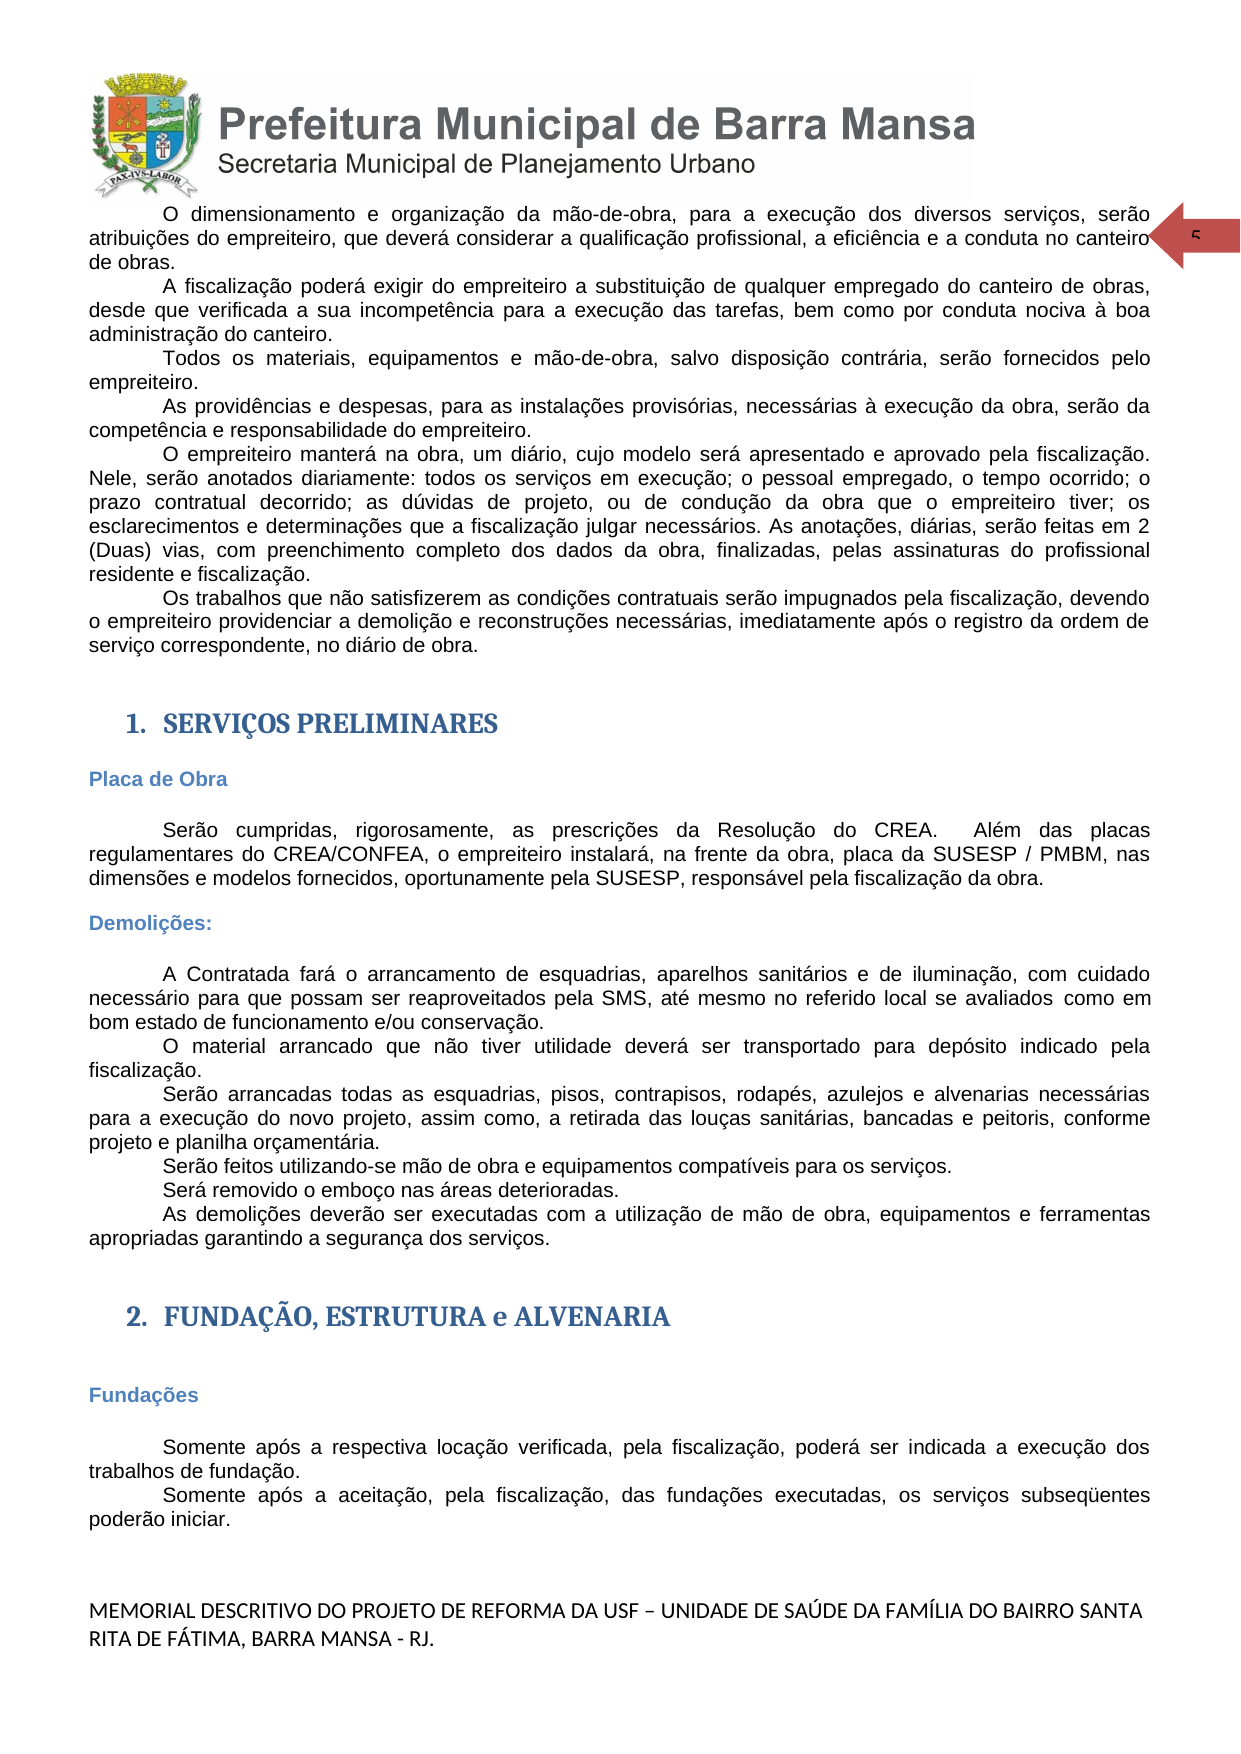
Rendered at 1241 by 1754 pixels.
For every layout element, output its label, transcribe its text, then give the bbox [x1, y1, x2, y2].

picture [88, 73, 975, 202]
text Serão cumpridas, rigorosamente, as prescrições da Resolução do CREA. Além das placas regulamentares do CREA/CONFEA, o empreiteiro instalará, na frente da obra, placa da SUSESP / PMBM, nas dimensões e modelos fornecidos, oportunamente pela SUSESP, responsável pela fiscalização da obra. [89, 818, 1152, 890]
subtitle Demolições: [89, 911, 1152, 935]
text A fiscalização poderá exigir do empreiteiro a substituição de qualquer empregado do canteiro de obras, desde que verificada a sua incompetência para a execução das tarefas, bem como por conduta nociva à boa administração do canteiro. [89, 274, 1152, 346]
text A Contratada fará o arrancamento de esquadrias, aparelhos sanitários e de iluminação, com cuidado necessário para que possam ser reaproveitados pela SMS, até mesmo no referido local se avaliados como em bom estado de funcionamento e/ou conservação. [89, 962, 1152, 1034]
text Serão arrancadas todas as esquadrias, pisos, contrapisos, rodapés, azulejos e alvenarias necessárias para a execução do novo projeto, assim como, a retirada das louças sanitárias, bancadas e peitoris, conforme projeto e planilha orçamentária. [89, 1082, 1152, 1154]
text Os trabalhos que não satisfizerem as condições contratuais serão impugnados pela fiscalização, devendo o empreiteiro providenciar a demolição e reconstruções necessárias, imediatamente após o registro da ordem de serviço correspondente, no diário de obra. [89, 585, 1152, 657]
text Somente após a aceitação, pela fiscalização, das fundações executadas, os serviços subseqüentes poderão iniciar. [89, 1482, 1152, 1530]
text As demolições deverão ser executadas com a utilização de mão de obra, equipamentos e ferramentas apropriadas garantindo a segurança dos serviços. [89, 1202, 1152, 1250]
subtitle SERVIÇOS PRELIMINARES [126, 707, 1152, 741]
text Serão feitos utilizando-se mão de obra e equipamentos compatíveis para os serviços. [89, 1154, 1152, 1178]
subtitle Placa de Obra [89, 767, 1152, 791]
text Será removido o emboço nas áreas deterioradas. [89, 1178, 1152, 1202]
text Todos os materiais, equipamentos e mão-de-obra, salvo disposição contrária, serão fornecidos pelo empreiteiro. [89, 346, 1152, 394]
subtitle FUNDAÇÃO, ESTRUTURA e ALVENARIA [126, 1300, 1152, 1333]
text O material arrancado que não tiver utilidade deverá ser transportado para depósito indicado pela fiscalização. [89, 1034, 1152, 1082]
subtitle Fundações [89, 1383, 1152, 1407]
text O dimensionamento e organização da mão-de-obra, para a execução dos diversos serviços, serão atribuições do empreiteiro, que deverá considerar a qualificação profissional, a eficiência e a conduta no canteiro de obras. [89, 202, 1152, 274]
text As providências e despesas, para as instalações provisórias, necessárias à execução da obra, serão da competência e responsabilidade do empreiteiro. [89, 394, 1152, 442]
text Somente após a respectiva locação verificada, pela fiscalização, poderá ser indicada a execução dos trabalhos de fundação. [89, 1434, 1152, 1482]
text O empreiteiro manterá na obra, um diário, cujo modelo será apresentado e aprovado pela fiscalização. Nele, serão anotados diariamente: todos os serviços em execução; o pessoal empregado, o tempo ocorrido; o prazo contratual decorrido; as dúvidas de projeto, ou de condução da obra que o empreiteiro tiver; os esclarecimentos e determinações que a fiscalização julgar necessários. As anotações, diárias, serão feitas em 2 (Duas) vias, com preenchimento completo dos dados da obra, finalizadas, pelas assinaturas do profissional residente e fiscalização. [89, 442, 1152, 585]
